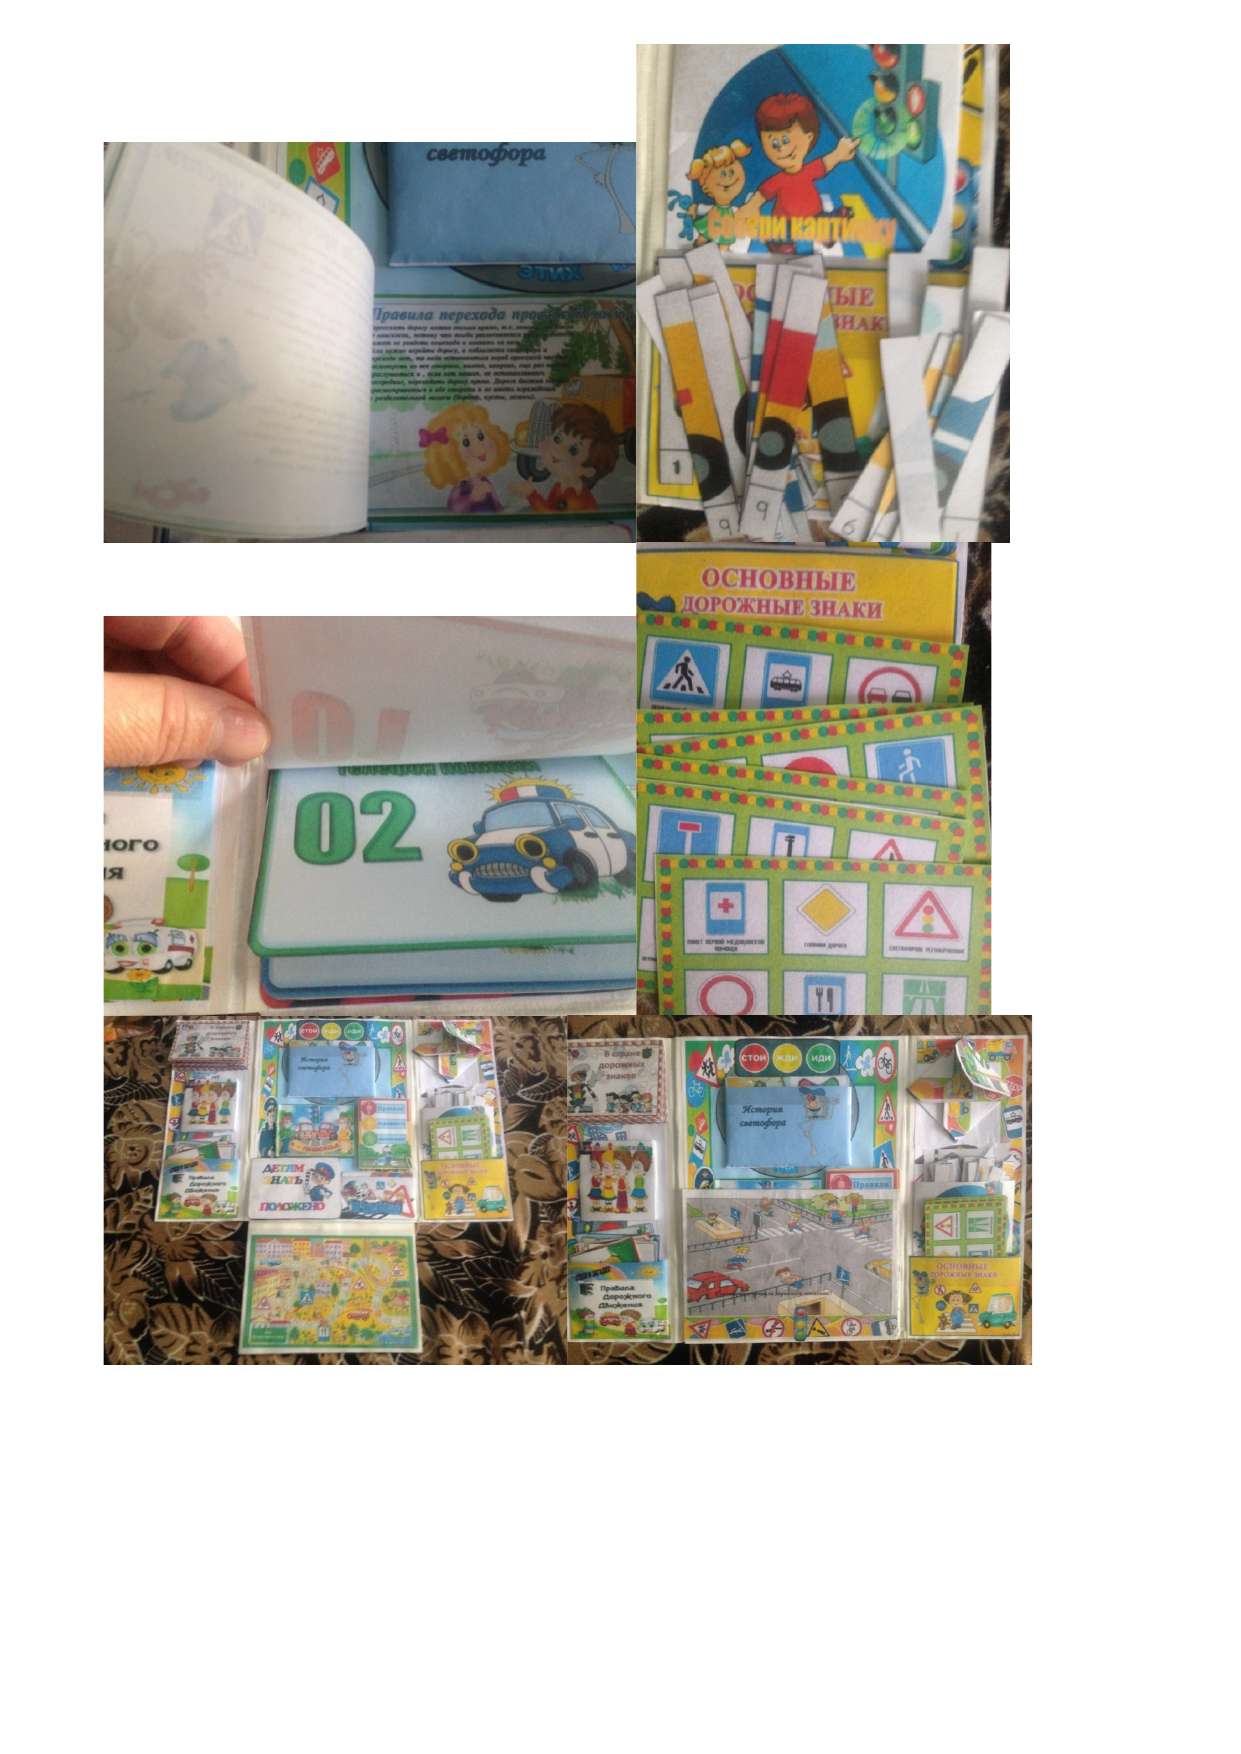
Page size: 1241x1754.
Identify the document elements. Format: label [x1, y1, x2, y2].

picture [103, 44, 1033, 1365]
